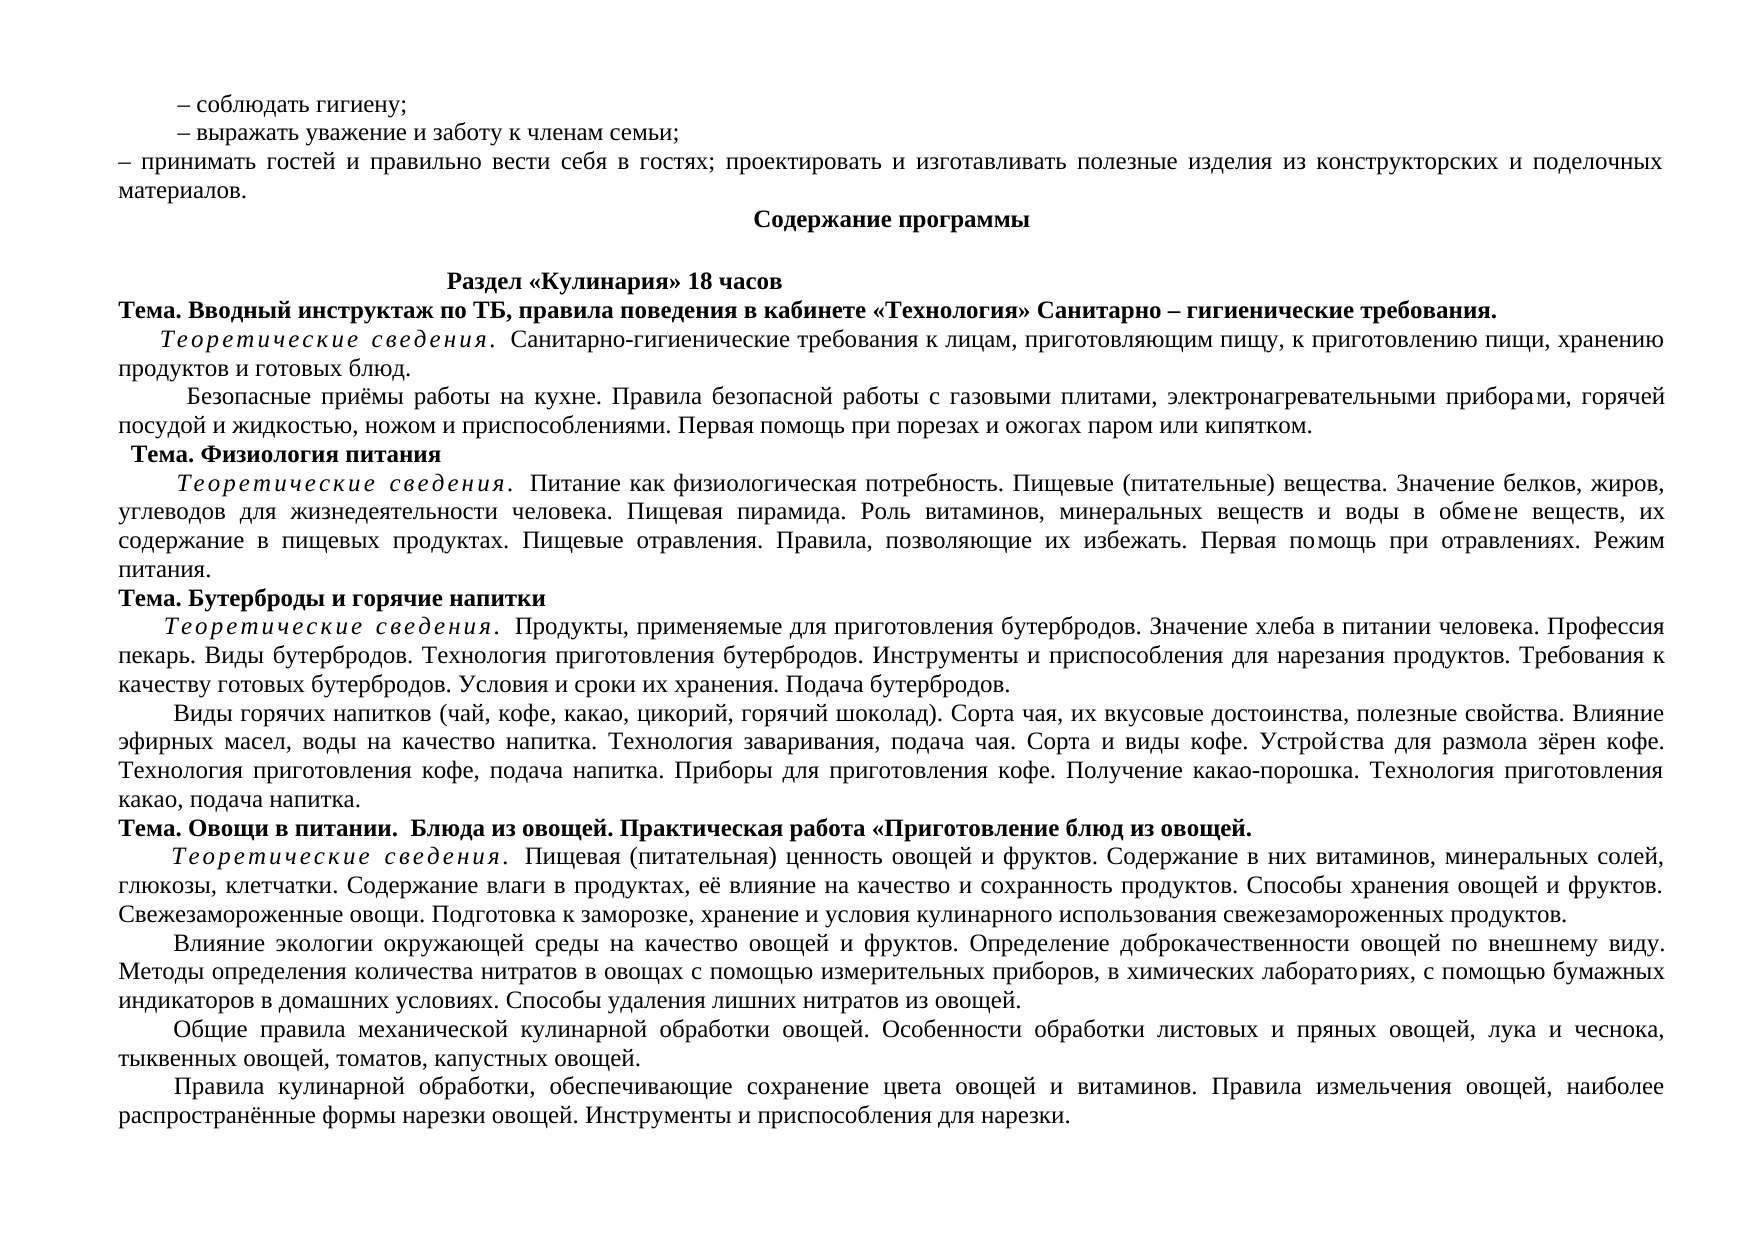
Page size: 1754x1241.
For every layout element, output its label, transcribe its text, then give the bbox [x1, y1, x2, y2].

text – принимать гостей и правильно вести себя в гостях; проектировать и изготавливать полезные изделия из конструкторских и поделочных материалов. [118, 146, 1665, 204]
text Теоретические сведения. Санитарно-гигиенические требования к лицам, приготовляющим пищу, к приготовлению пищи, хранению продуктов и готовых блюд. [118, 324, 1665, 381]
text Раздел «Кулинария» 18 часов [118, 266, 1665, 295]
text – соблюдать гигиену; [118, 89, 1665, 117]
text Тема. Вводный инструктаж по ТБ, правила поведения в кабинете «Технология» Санитарно – гигиенические требования. [118, 295, 1665, 324]
text Безопасные приёмы работы на кухне. Правила безопасной работы с газовыми плитами, электронагревательными приборами, горячей посудой и жидкостью, ножом и приспособлениями. Первая помощь при порезах и ожогах паром или кипятком. [118, 381, 1665, 439]
text Тема. Бутерброды и горячие напитки [118, 583, 1665, 611]
text Тема. Овощи в питании. Блюда из овощей. Практическая работа «Приготовление блюд из овощей. [118, 813, 1665, 841]
text Теоретические сведения. Продукты, применяемые для приготовления бутербродов. Значение хлеба в питании человека. Профессия пекарь. Виды бутербродов. Технология приготовления бутербродов. Инструменты и приспособления для нарезания продуктов. Требования к качеству готовых бутербродов. Условия и сроки их хранения. Подача бутербродов. [118, 611, 1665, 698]
text Тема. Физиология питания [118, 439, 1665, 468]
text Содержание программы [118, 204, 1665, 232]
text Правила кулинарной обработки, обеспечивающие сохранение цвета овощей и витаминов. Правила измельчения овощей, наиболее распространённые формы нарезки овощей. Инструменты и приспособления для нарезки. [118, 1071, 1665, 1129]
text – выражать уважение и заботу к членам семьи; [118, 117, 1665, 146]
text Теоретические сведения. Питание как физиологическая потребность. Пищевые (питательные) вещества. Значение белков, жиров, углеводов для жизнедеятельности человека. Пищевая пирамида. Роль витаминов, минеральных веществ и воды в обмене веществ, их содержание в пищевых продуктах. Пищевые отравления. Правила, позволяющие их избежать. Первая помощь при отравлениях. Режим питания. [118, 468, 1665, 583]
text Влияние экологии окружающей среды на качество овощей и фруктов. Определение доброкачественности овощей по внешнему виду. Методы определения количества нитратов в овощах с помощью измерительных приборов, в химических лабораториях, с помощью бумажных индикаторов в домашних условиях. Способы удаления лишних нитратов из овощей. [118, 928, 1665, 1014]
text Виды горячих напитков (чай, кофе, какао, цикорий, горячий шоколад). Сорта чая, их вкусовые достоинства, полезные свойства. Влияние эфирных масел, воды на качество напитка. Технология заваривания, подача чая. Сорта и виды кофе. Устройства для размола зёрен кофе. Технология приготовления кофе, подача напитка. Приборы для приготовления кофе. Получение какао-порошка. Технология приготовления какао, подача напитка. [118, 698, 1665, 813]
text Общие правила механической кулинарной обработки овощей. Особенности обработки листовых и пряных овощей, лука и чеснока, тыквенных овощей, томатов, капустных овощей. [118, 1014, 1665, 1071]
text Теоретические сведения. Пищевая (питательная) ценность овощей и фруктов. Содержание в них витаминов, минеральных солей, глюкозы, клетчатки. Содержание влаги в продуктах, её влияние на качество и сохранность продуктов. Способы хранения овощей и фруктов. Свежезамороженные овощи. Подготовка к заморозке, хранение и условия кулинарного использования свежезамороженных продуктов. [118, 841, 1665, 928]
